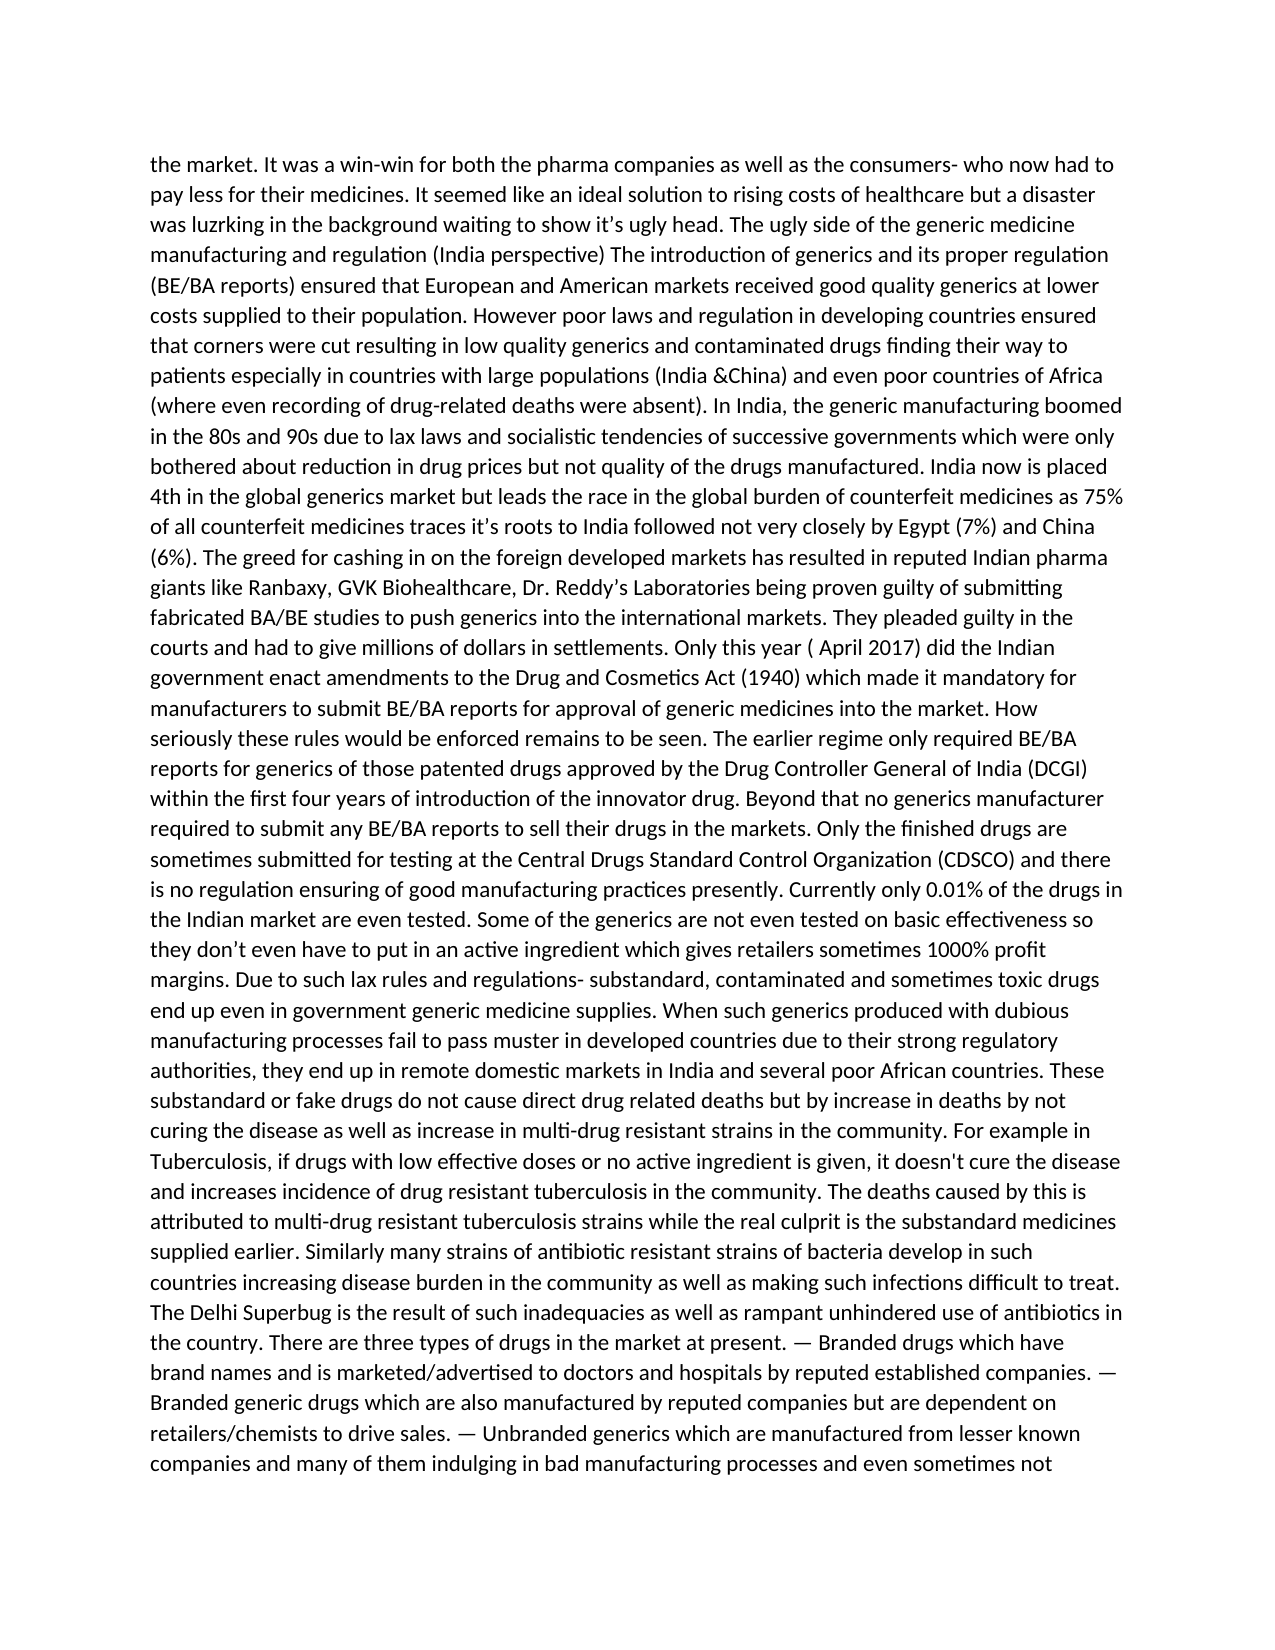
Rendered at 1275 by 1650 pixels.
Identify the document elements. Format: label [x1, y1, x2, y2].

text [150, 150, 1125, 1477]
